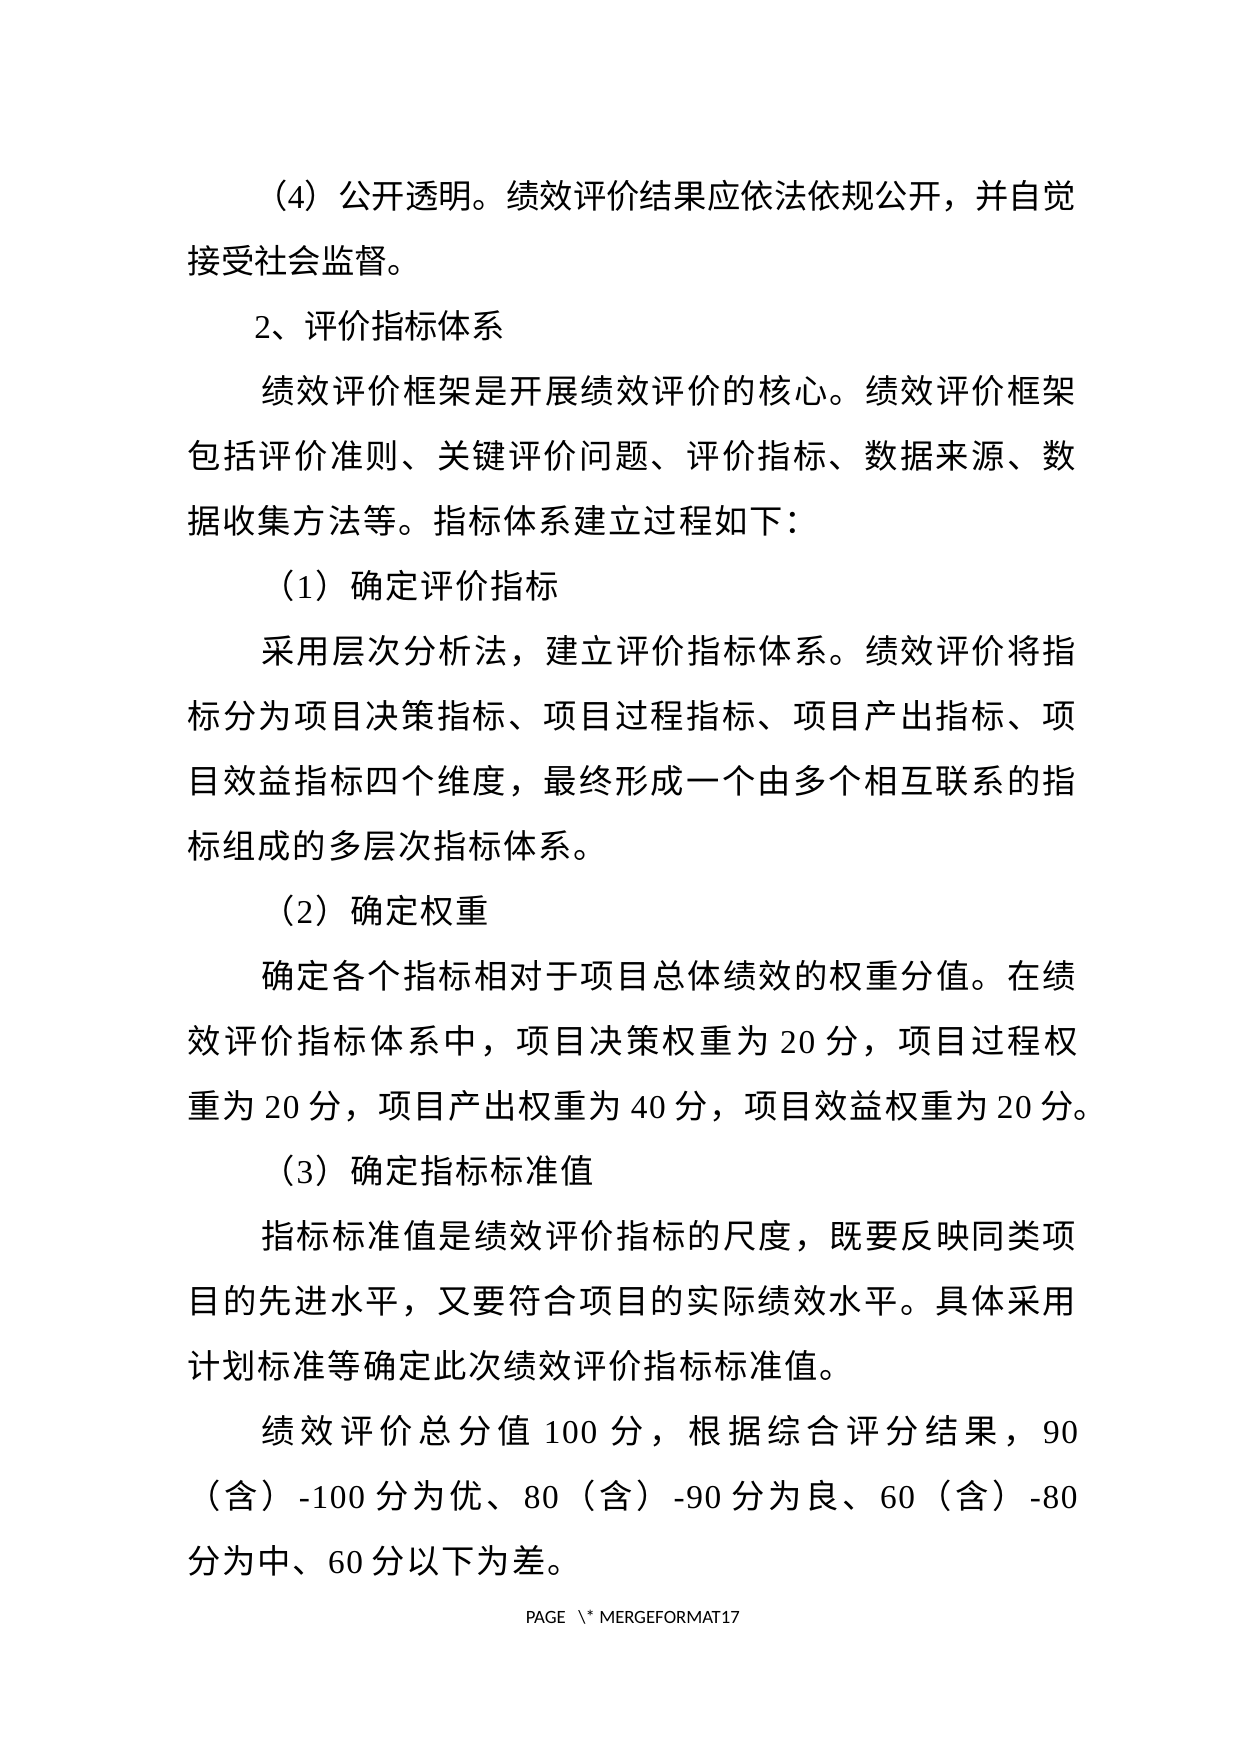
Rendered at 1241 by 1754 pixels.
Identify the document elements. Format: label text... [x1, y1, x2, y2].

text 指标标准值是绩效评价指标的尺度，既要反映同类项目的先进水平，又要符合项目的实际绩效水平。具体采用计划标准等确定此次绩效评价指标标准值。 [187, 1202, 1078, 1397]
text （2）确定权重 [187, 877, 1078, 942]
text 采用层次分析法，建立评价指标体系。绩效评价将指标分为项目决策指标、项目过程指标、项目产出指标、项目效益指标四个维度，最终形成一个由多个相互联系的指标组成的多层次指标体系。 [187, 617, 1078, 877]
text 确定各个指标相对于项目总体绩效的权重分值。在绩效评价指标体系中，项目决策权重为20分，项目过程权重为20分，项目产出权重为40分，项目效益权重为20分。 [187, 942, 1078, 1137]
text 绩效评价框架是开展绩效评价的核心。绩效评价框架包括评价准则、关键评价问题、评价指标、数据来源、数据收集方法等。指标体系建立过程如下： [187, 357, 1078, 552]
title 2、评价指标体系 [187, 292, 1078, 357]
title 绩效评价总分值100分，根据综合评分结果，90（含）-100分为优、80（含）-90分为良、60（含）-80分为中、60分以下为差。 [187, 1397, 1078, 1592]
text （1）确定评价指标 [187, 552, 1078, 617]
title （4）公开透明。绩效评价结果应依法依规公开，并自觉接受社会监督。 [187, 162, 1078, 292]
text （3）确定指标标准值 [187, 1137, 1078, 1202]
